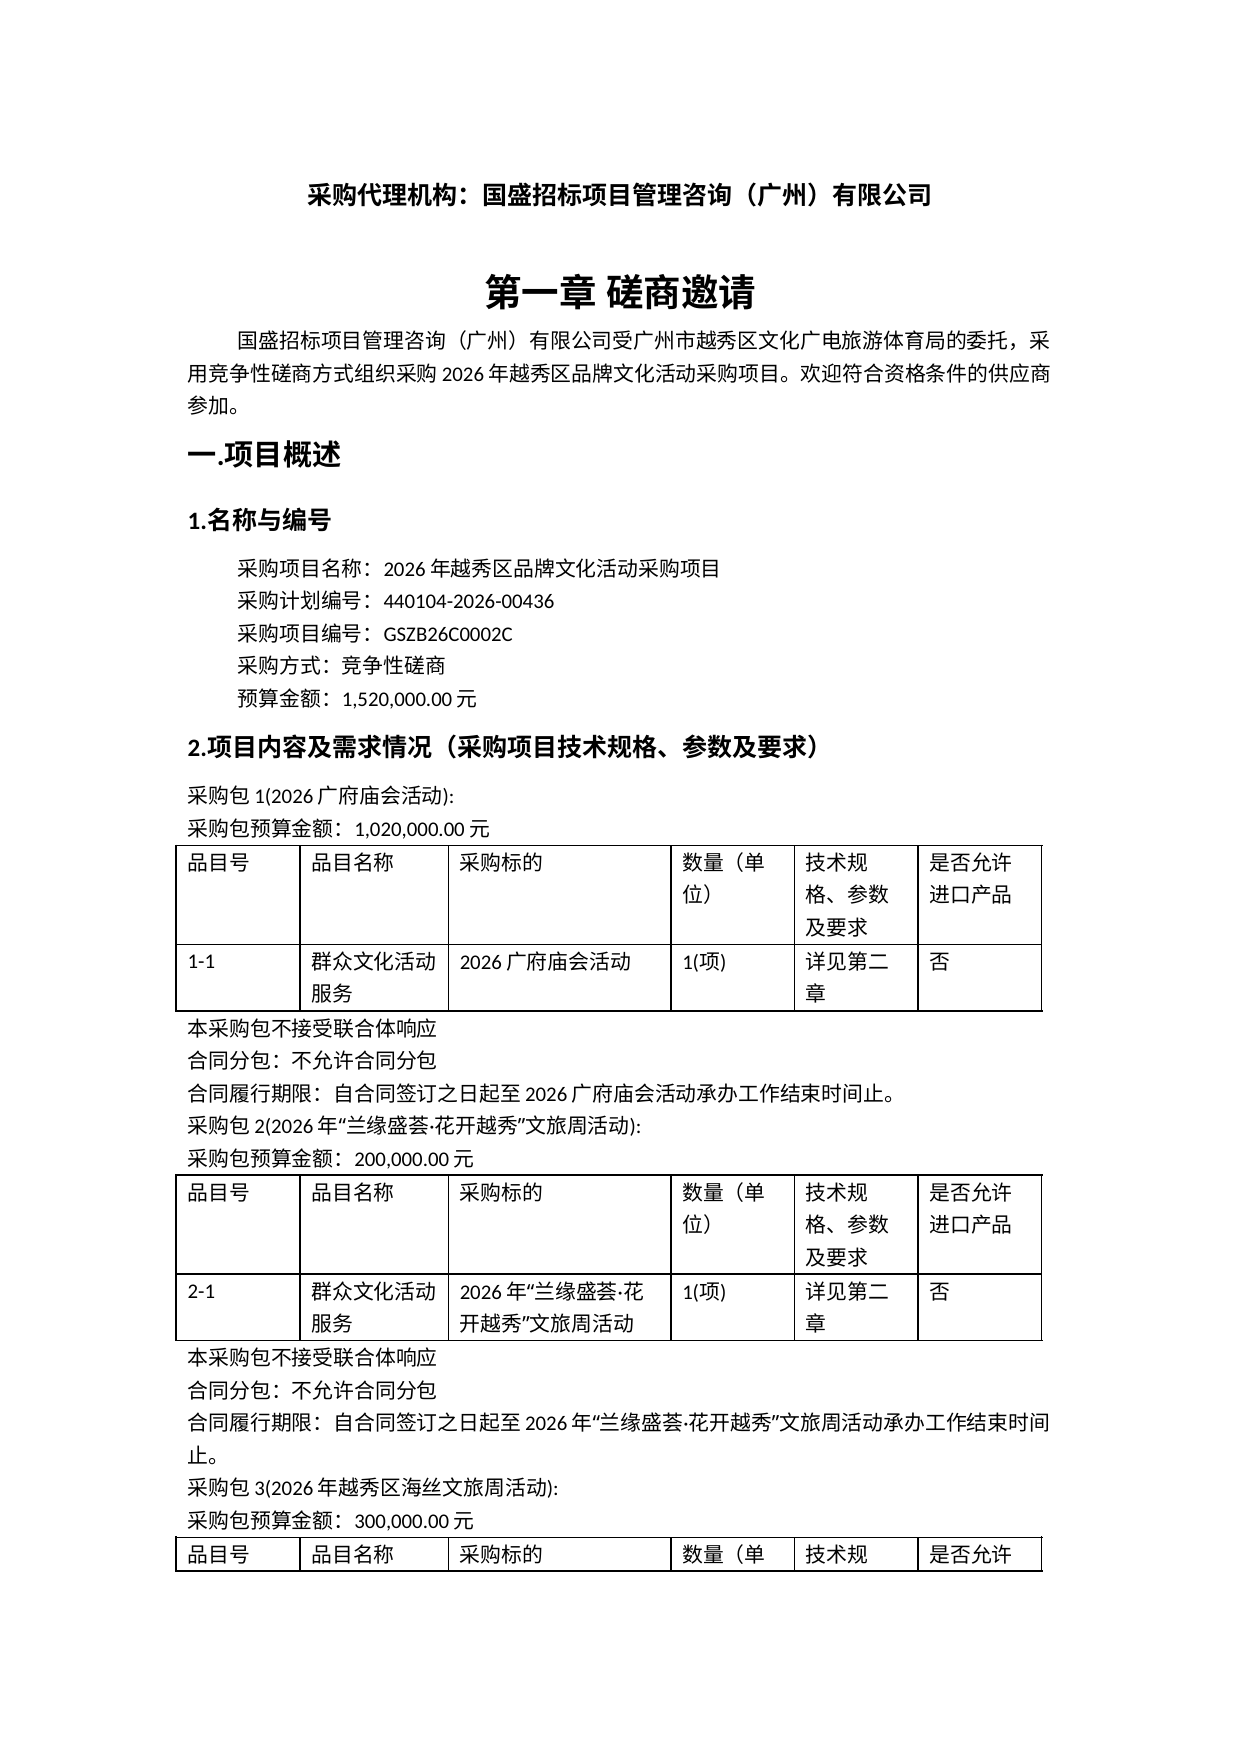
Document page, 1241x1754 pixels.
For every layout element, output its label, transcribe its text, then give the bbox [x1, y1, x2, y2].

table_header 技术规格、参数及要求 [795, 1538, 917, 1570]
text 1.名称与编号 [187, 487, 1053, 552]
text 合同分包：不允许合同分包 [187, 1374, 1053, 1406]
table_cell 1(项) [672, 1275, 794, 1340]
text 采购包1(2026广府庙会活动): [187, 779, 1053, 812]
text 采购方式：竞争性磋商 [187, 649, 1053, 682]
table_header 采购标的 [449, 1538, 670, 1570]
table_cell 2-1 [177, 1275, 299, 1340]
table_header 品目名称 [301, 846, 448, 943]
text 采购包预算金额：300,000.00元 [187, 1504, 1053, 1536]
table_header 采购标的 [449, 1176, 670, 1273]
table_cell 详见第二章 [795, 945, 917, 1010]
text 本采购包不接受联合体响应 [187, 1012, 1053, 1044]
table_cell 否 [919, 945, 1041, 1010]
table_header 是否允许进口产品 [919, 846, 1041, 943]
text 采购代理机构：国盛招标项目管理咨询（广州）有限公司 [187, 162, 1053, 227]
table_header 是否允许进口产品 [919, 1176, 1041, 1273]
table_header 品目号 [177, 846, 299, 943]
text 合同分包：不允许合同分包 [187, 1044, 1053, 1077]
table_cell 否 [919, 1275, 1041, 1340]
text 采购包预算金额：1,020,000.00元 [187, 812, 1053, 844]
table_header 数量（单位） [672, 846, 794, 943]
text 采购计划编号：440104-2026-00436 [187, 584, 1053, 617]
table_cell 1-1 [177, 945, 299, 1010]
text 合同履行期限：自合同签订之日起至2026年“兰缘盛荟·花开越秀”文旅周活动承办工作结束时间止。 [187, 1406, 1053, 1471]
text 第一章 磋商邀请 [187, 259, 1053, 324]
table_cell 详见第二章 [795, 1275, 917, 1340]
table_header 品目名称 [301, 1176, 448, 1273]
table_header 是否允许进口产品 [919, 1538, 1041, 1570]
table_header 采购标的 [449, 846, 670, 943]
text 2.项目内容及需求情况（采购项目技术规格、参数及要求） [187, 714, 1053, 779]
text 本采购包不接受联合体响应 [187, 1341, 1053, 1374]
text 预算金额：1,520,000.00元 [187, 682, 1053, 714]
table_header 数量（单位） [672, 1176, 794, 1273]
table_header 数量（单位） [672, 1538, 794, 1570]
text 采购包预算金额：200,000.00元 [187, 1142, 1053, 1174]
text 采购项目编号：GSZB26C0002C [187, 617, 1053, 649]
table_cell 2026年“兰缘盛荟·花开越秀”文旅周活动 [449, 1275, 670, 1340]
text 国盛招标项目管理咨询（广州）有限公司受广州市越秀区文化广电旅游体育局的委托，采用竞争性磋商方式组织采购2026年越秀区品牌文化活动采购项目。欢迎符合资格条件的供应商参加。 [187, 324, 1053, 422]
table_header 技术规格、参数及要求 [795, 846, 917, 943]
text 合同履行期限：自合同签订之日起至2026广府庙会活动承办工作结束时间止。 [187, 1077, 1053, 1109]
table_header 技术规格、参数及要求 [795, 1176, 917, 1273]
text 一.项目概述 [187, 422, 1053, 487]
text 采购包3(2026年越秀区海丝文旅周活动): [187, 1471, 1053, 1504]
text 采购项目名称：2026年越秀区品牌文化活动采购项目 [187, 552, 1053, 584]
table_cell 2026广府庙会活动 [449, 945, 670, 1010]
table_header 品目号 [177, 1538, 299, 1570]
table_cell 1(项) [672, 945, 794, 1010]
table_cell 群众文化活动服务 [301, 1275, 448, 1340]
text 采购包2(2026年“兰缘盛荟·花开越秀”文旅周活动): [187, 1109, 1053, 1142]
table_cell 群众文化活动服务 [301, 945, 448, 1010]
table_header 品目名称 [301, 1538, 448, 1570]
table_header 品目号 [177, 1176, 299, 1273]
